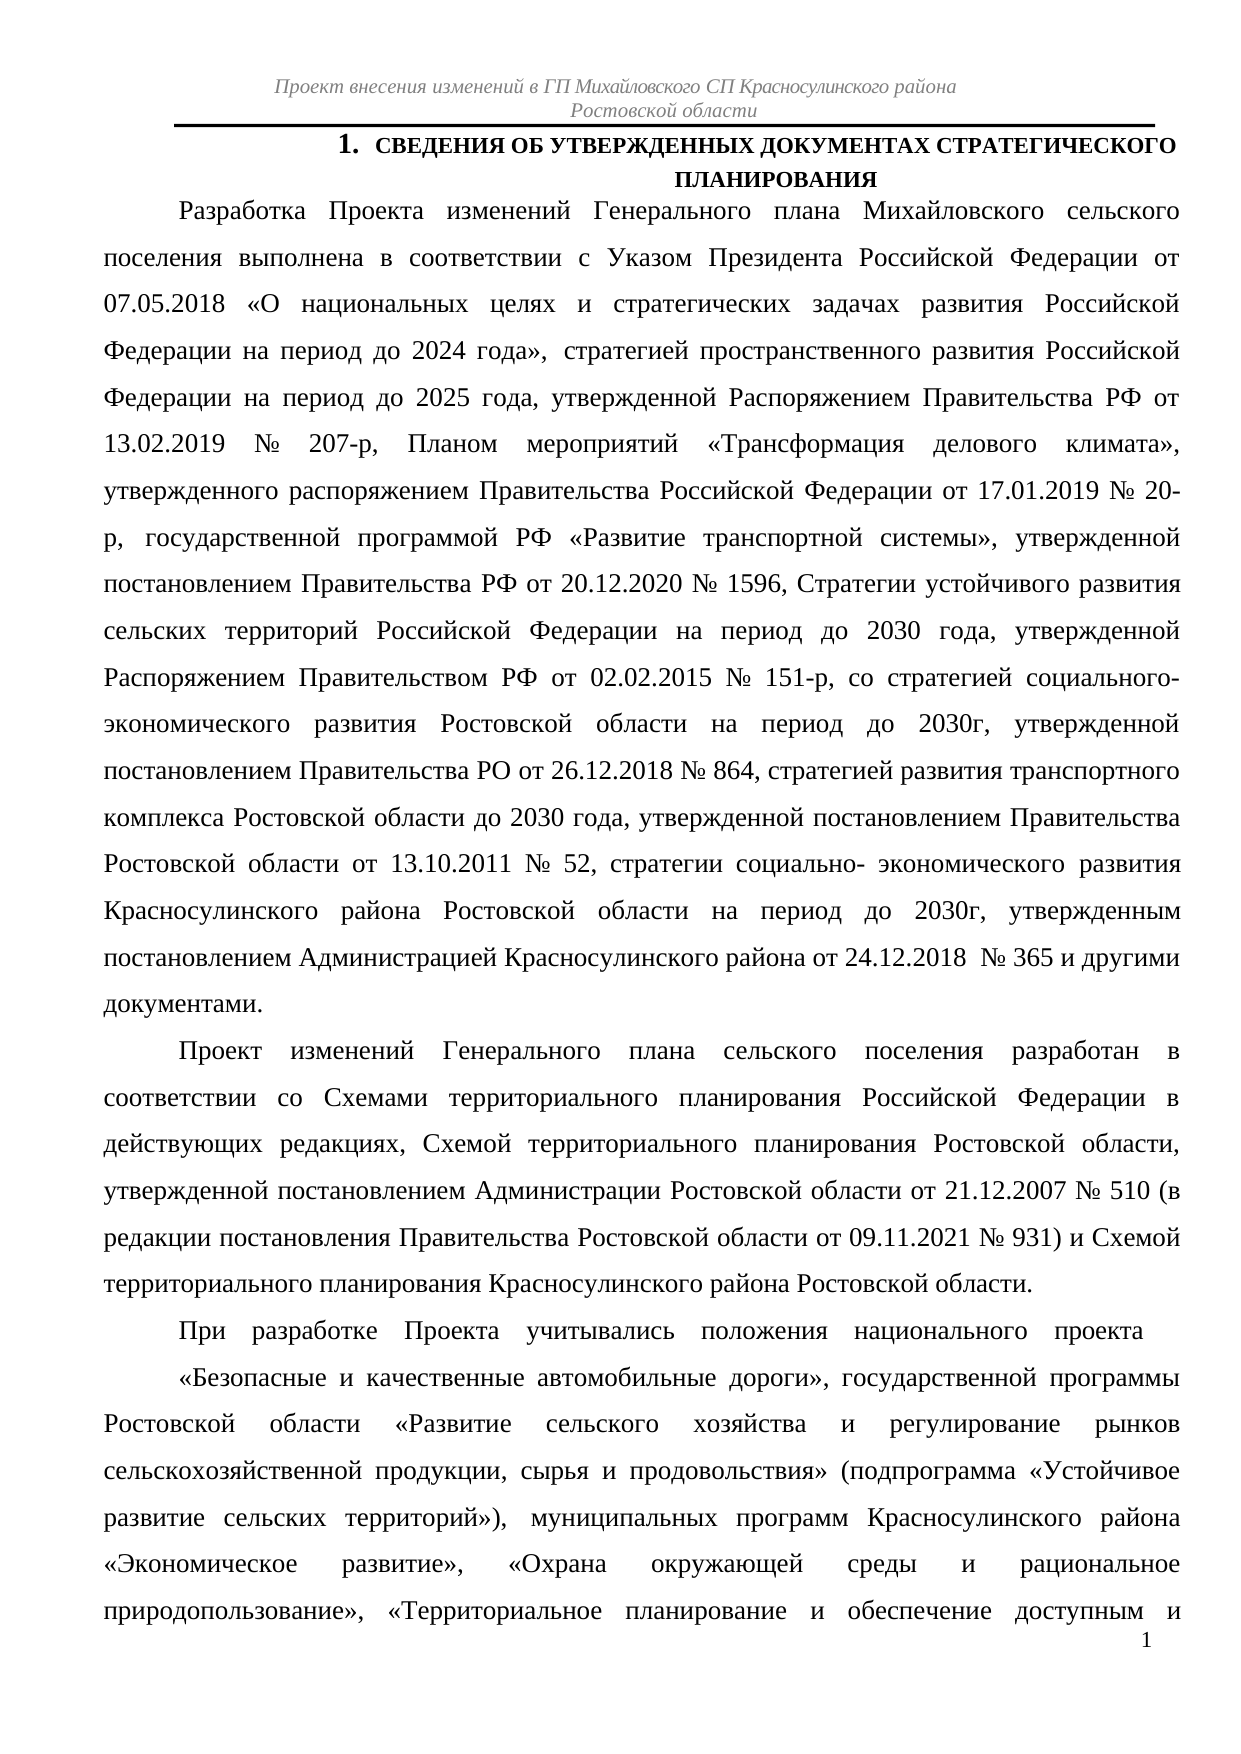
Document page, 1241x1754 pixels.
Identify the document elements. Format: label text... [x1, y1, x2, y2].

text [103, 1361, 1181, 1625]
text Проект изменений Генерального плана сельского поселения разработан в соответствии со Схемами территориального планирования Российской Федерации в действующих редакциях, Схемой территориального планирования Ростовской области, утвержденной постановлением Администрации Ростовской области от 21.12.2007 № 510 (в редакции постановления Правительства Ростовской области от 09.11.2021 № 931) и Схемой территориального планирования Красносулинского района Ростовской области. [103, 1034, 1181, 1298]
text Разработка Проекта изменений Генерального плана Михайловского сельского поселения выполнена в соответствии с Указом Президента Российской Федерации от 07.05.2018 «О национальных целях и стратегических задачах развития Российской Федерации на период до 2024 года», стратегией пространственного развития Российской Федерации на период до 2025 года, утвержденной Распоряжением Правительства РФ от 13.02.2019 № 207-р, Планом мероприятий «Трансформация делового климата», утвержденного распоряжением Правительства Российской Федерации от 17.01.2019 № 20- р, государственной программой РФ «Развитие транспортной системы», утвержденной постановлением Правительства РФ от 20.12.2020 № 1596, Стратегии устойчивого развития сельских территорий Российской Федерации на период до 2030 года, утвержденной Распоряжением Правительством РФ от 02.02.2015 № 151-р, со стратегией социального- экономического развития Ростовской области на период до 2030г, утвержденной постановлением Правительства РО от 26.12.2018 № 864, стратегией развития транспортного комплекса Ростовской области до 2030 года, утвержденной постановлением Правительства Ростовской области от 13.10.2011 № 52, стратегии социально- экономического развития Красносулинского района Ростовской области на период до 2030г, утвержденным постановлением Администрацией Красносулинского района от 24.12.2018 № 365 и другими документами. [103, 194, 1181, 1018]
subtitle Сведения об утвержденных документах стратегического планирования [333, 127, 1181, 194]
text При разработке Проекта учитывались положения национального проекта [103, 1314, 1181, 1345]
